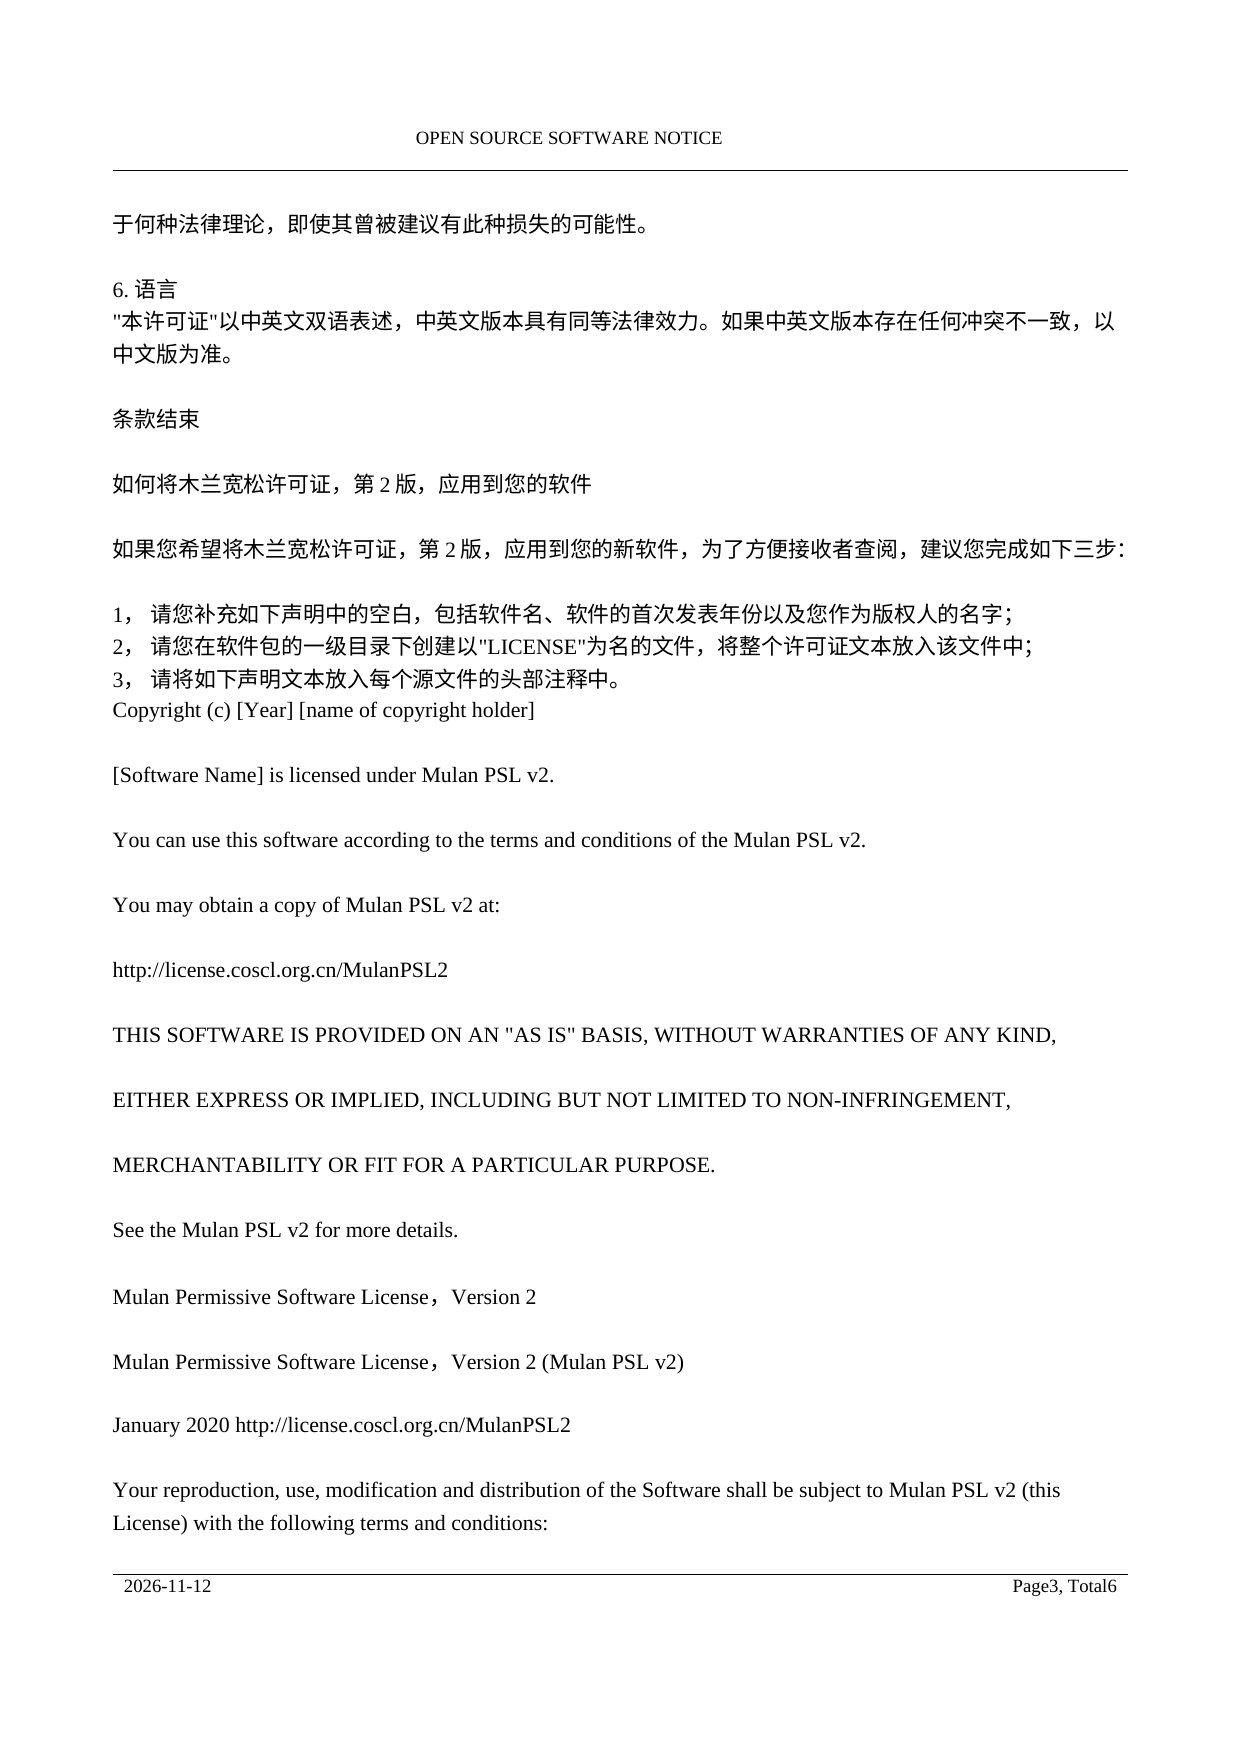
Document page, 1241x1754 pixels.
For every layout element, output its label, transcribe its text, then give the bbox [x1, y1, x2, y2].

text 3， 请将如下声明文本放入每个源文件的头部注释中。 [112, 661, 1128, 694]
text 2， 请您在软件包的一级目录下创建以"LICENSE"为名的文件，将整个许可证文本放入该文件中； [112, 629, 1128, 661]
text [112, 206, 1128, 239]
text Mulan Permissive Software License，Version 2 [112, 1279, 1128, 1311]
text EITHER EXPRESS OR IMPLIED, INCLUDING BUT NOT LIMITED TO NON-INFRINGEMENT, [112, 1084, 1128, 1116]
text THIS SOFTWARE IS PROVIDED ON AN "AS IS" BASIS, WITHOUT WARRANTIES OF ANY KIND, [112, 1019, 1128, 1051]
text January 2020 http://license.coscl.org.cn/MulanPSL2 [112, 1409, 1128, 1441]
text 如果您希望将木兰宽松许可证，第2版，应用到您的新软件，为了方便接收者查阅，建议您完成如下三步： [112, 531, 1128, 564]
text See the Mulan PSL v2 for more details. [112, 1214, 1128, 1246]
text Mulan Permissive Software License，Version 2 (Mulan PSL v2) [112, 1344, 1128, 1376]
text http://license.coscl.org.cn/MulanPSL2 [112, 954, 1128, 986]
text You may obtain a copy of Mulan PSL v2 at: [112, 889, 1128, 921]
text 6. 语言 [112, 271, 1128, 304]
text You can use this software according to the terms and conditions of the Mulan PSL v2. [112, 824, 1128, 856]
text 1， 请您补充如下声明中的空白，包括软件名、软件的首次发表年份以及您作为版权人的名字； [112, 596, 1128, 629]
text [Software Name] is licensed under Mulan PSL v2. [112, 759, 1128, 791]
text Copyright (c) [Year] [name of copyright holder] [112, 694, 1128, 726]
text Your reproduction, use, modification and distribution of the Software shall be subject to Mulan PSL v2 (this License) with the following terms and conditions: [112, 1474, 1128, 1539]
text MERCHANTABILITY OR FIT FOR A PARTICULAR PURPOSE. [112, 1149, 1128, 1181]
text 条款结束 [112, 401, 1128, 434]
text 如何将木兰宽松许可证，第2版，应用到您的软件 [112, 466, 1128, 499]
text "本许可证"以中英文双语表述，中英文版本具有同等法律效力。如果中英文版本存在任何冲突不一致，以中文版为准。 [112, 304, 1128, 369]
